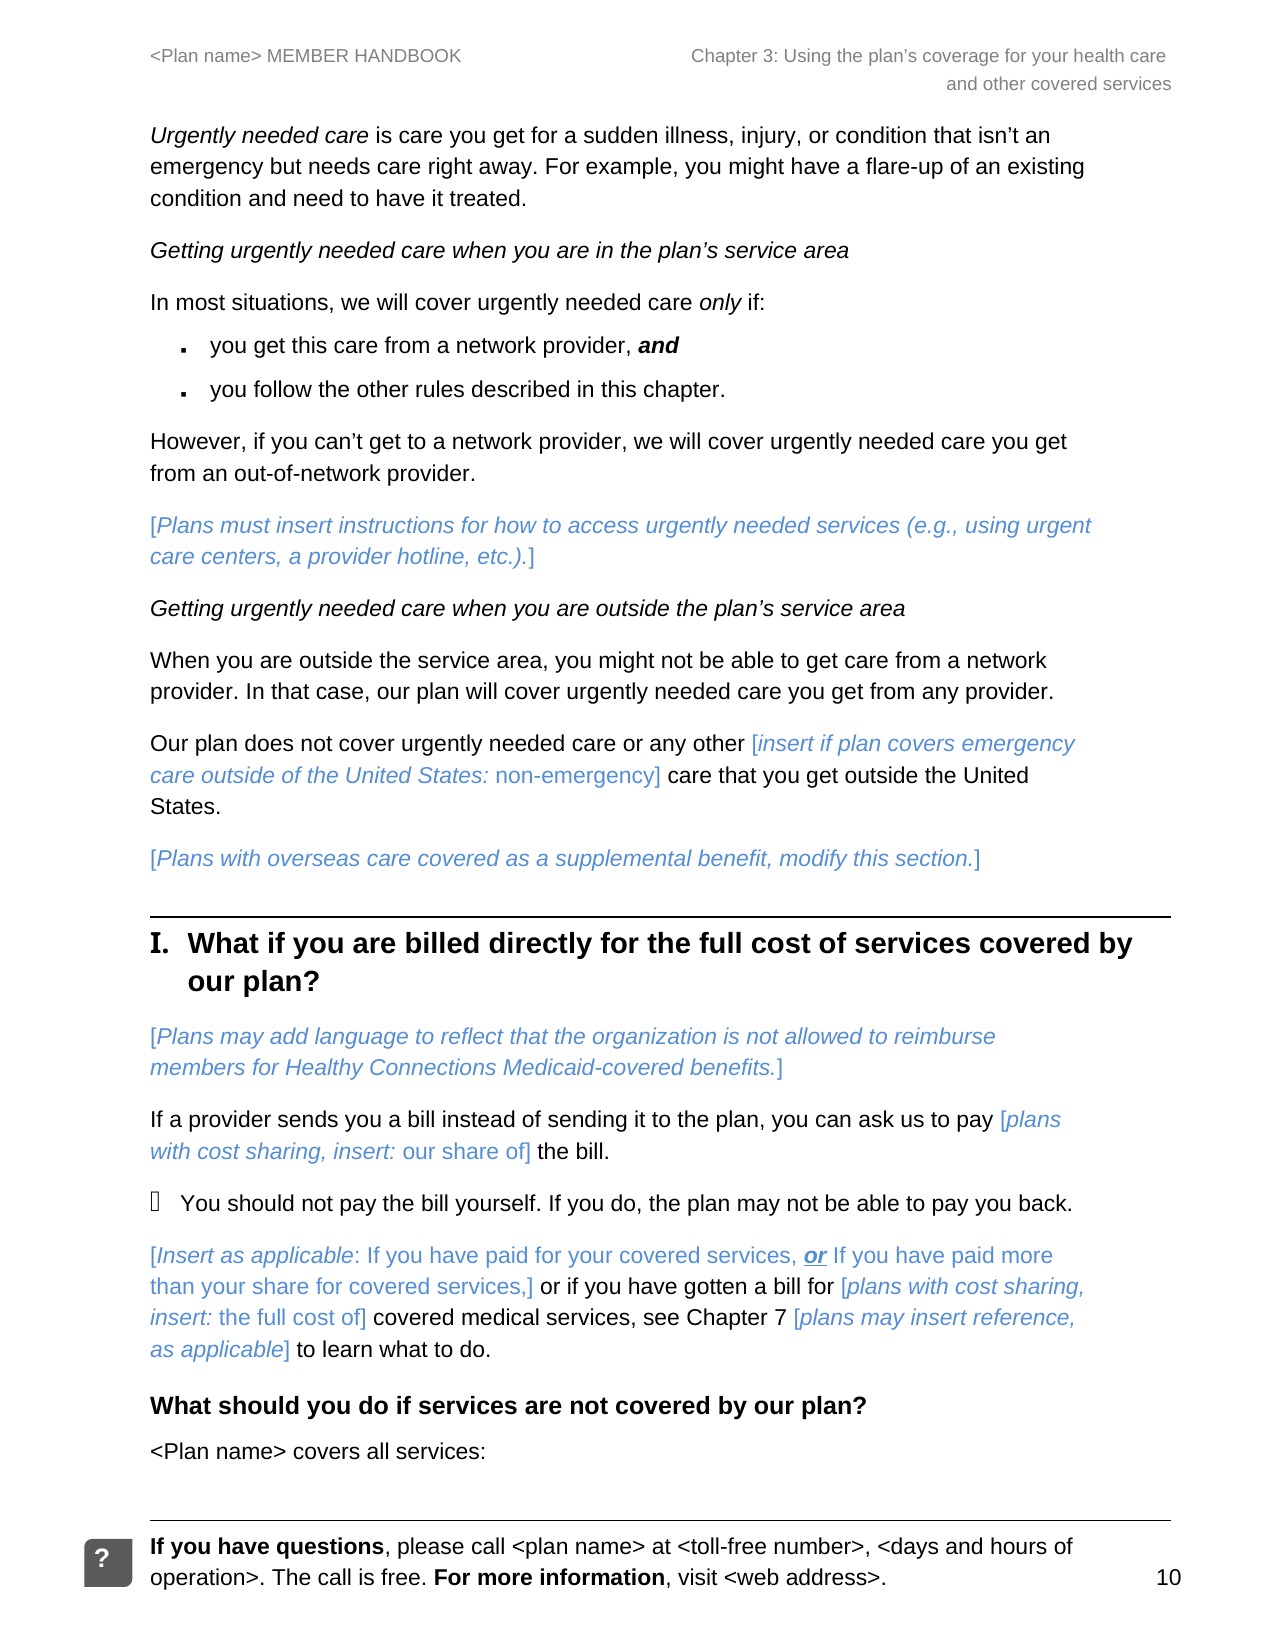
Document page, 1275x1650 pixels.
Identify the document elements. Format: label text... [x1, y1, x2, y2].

text However, if you can’t get to a network provider, we will cover urgently needed care you get from an out-of-network provider. [150, 425, 1096, 487]
text [Plans must insert instructions for how to access urgently needed services (e.g., using urgent care centers, a provider hotline, etc.).] [150, 508, 1096, 571]
text [Plans with overseas care covered as a supplemental benefit, modify this section.] [150, 841, 1096, 873]
list you get this care from a network provider, and [180, 329, 1096, 360]
text [Insert as applicable: If you have paid for your covered services, or If you have paid more than your share for covered services,] or if you have gotten a bill for [plans with cost sharing, insert: the full cost of] covered medical services, see Chapter 7 [plans may insert reference, as applicable] to learn what to do. [150, 1238, 1096, 1363]
text If a provider sends you a bill instead of sending it to the plan, you can ask us to pay [plans with cost sharing, insert: our share of] the bill. [150, 1103, 1096, 1165]
text You should not pay the bill yourself. If you do, the plan may not be able to pay you back. [150, 1186, 1096, 1217]
subtitle What should you do if services are not covered by our plan? [150, 1384, 1096, 1422]
text <Plan name> covers all services: [150, 1434, 1096, 1465]
text Our plan does not cover urgently needed care or any other [insert if plan covers emergency care outside of the United States: non-emergency] care that you get outside the United States. [150, 727, 1096, 821]
text Urgently needed care is care you get for a sudden illness, injury, or condition that isn’t an emergency but needs care right away. For example, you might have a flare-up of an existing condition and need to have it treated. [150, 118, 1096, 212]
text [Plans may add language to reflect that the organization is not allowed to reimburse members for Healthy Connections Medicaid-covered benefits.] [150, 1019, 1096, 1082]
text In most situations, we will cover urgently needed care only if: [150, 285, 1096, 316]
subtitle Getting urgently needed care when you are in the plan’s service area [150, 233, 1096, 264]
text When you are outside the service area, you might not be able to get care from a network provider. In that case, our plan will cover urgently needed care you get from any provider. [150, 643, 1096, 706]
subtitle Getting urgently needed care when you are outside the plan’s service area [150, 591, 1096, 623]
subtitle What if you are billed directly for the full cost of services covered by our plan? [150, 918, 1171, 999]
list you follow the other rules described in this chapter. [180, 373, 1096, 404]
